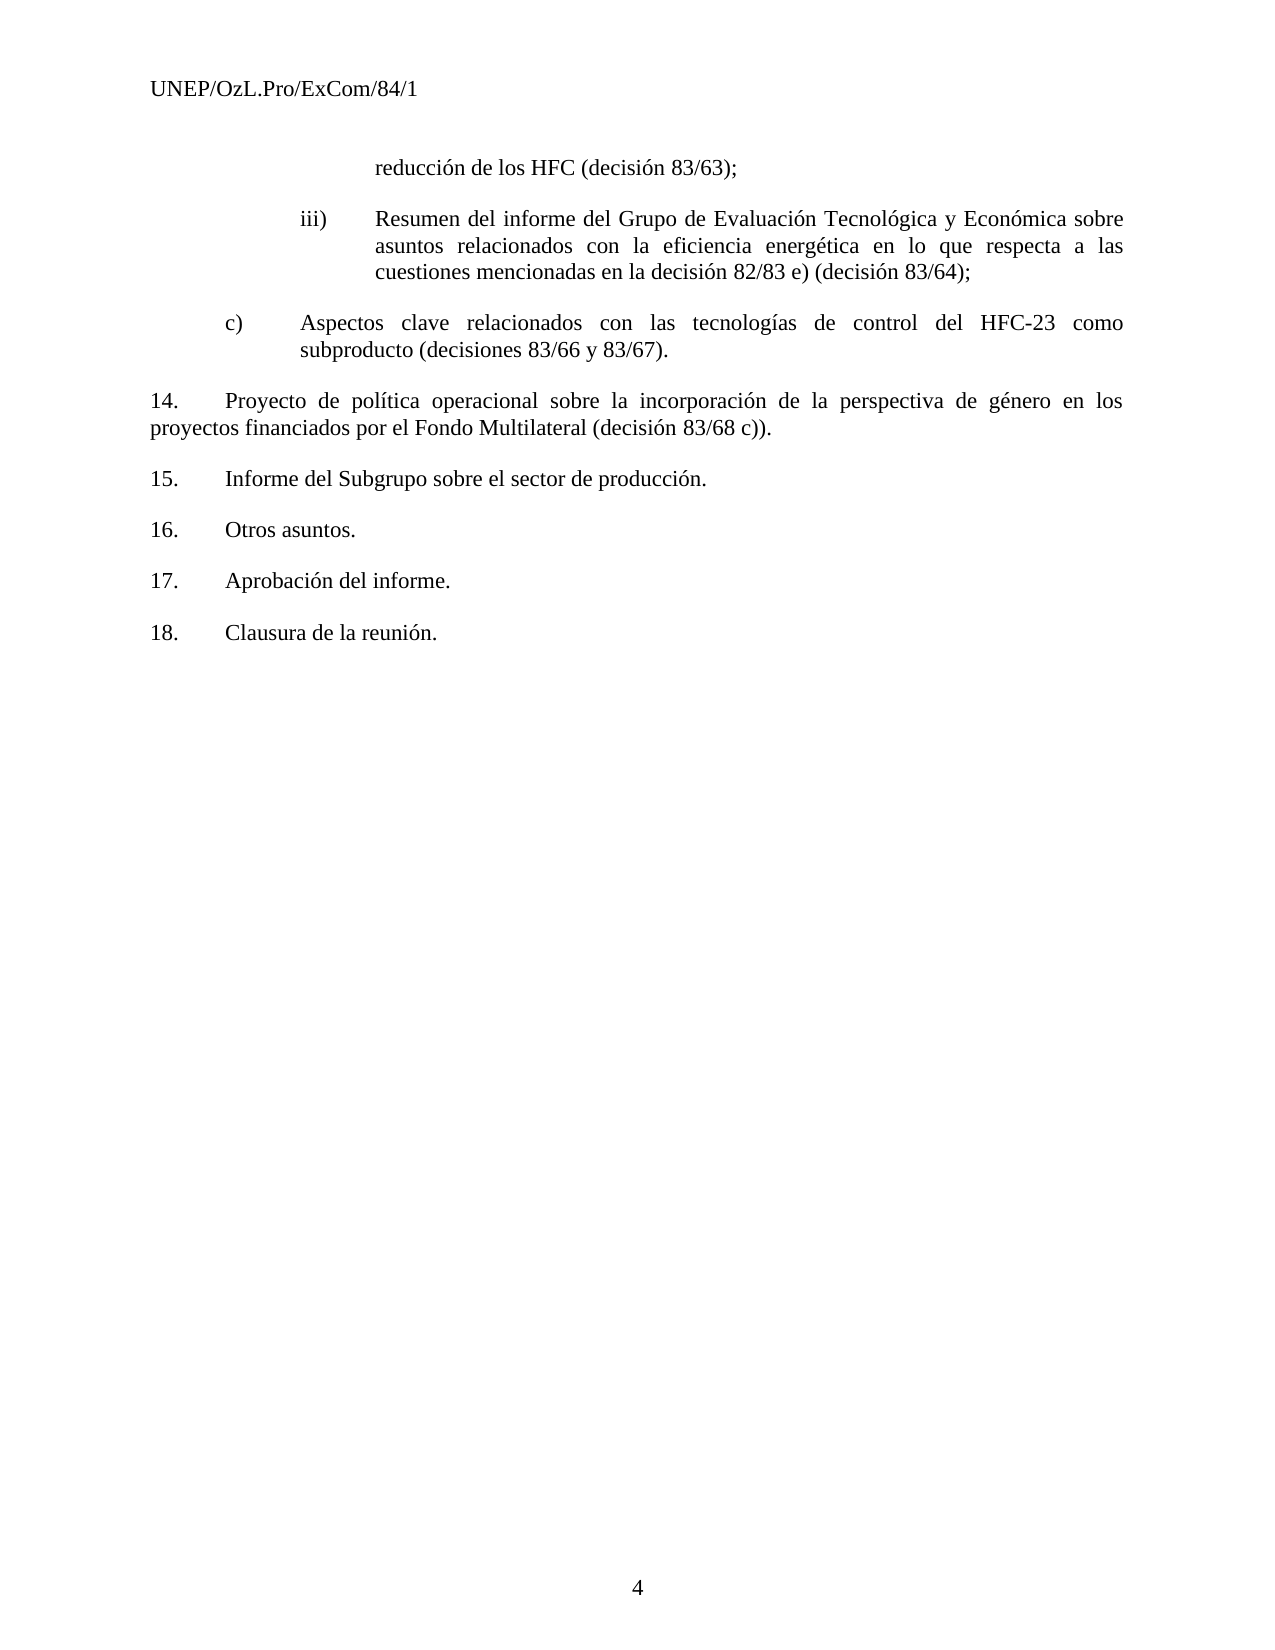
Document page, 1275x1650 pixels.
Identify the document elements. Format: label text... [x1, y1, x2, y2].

list Proyecto de política operacional sobre la incorporación de la perspectiva de género en los proyectos financiados por el Fondo Multilateral (decisión 83/68 c)). [150, 387, 1125, 440]
list Otros asuntos. [150, 516, 1125, 543]
list Aprobación del informe. [150, 568, 1125, 594]
list Resumen del informe del Grupo de Evaluación Tecnológica y Económica sobre asuntos relacionados con la eficiencia energética en lo que respecta a las cuestiones mencionadas en la decisión 82/83 e) (decisión 83/64); [300, 205, 1125, 284]
list Aspectos clave relacionados con las tecnologías de control del HFC-23 como subproducto (decisiones 83/66 y 83/67). [225, 309, 1125, 362]
list Informe del Subgrupo sobre el sector de producción. [150, 465, 1125, 491]
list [300, 154, 1125, 180]
list Clausura de la reunión. [150, 619, 1125, 645]
